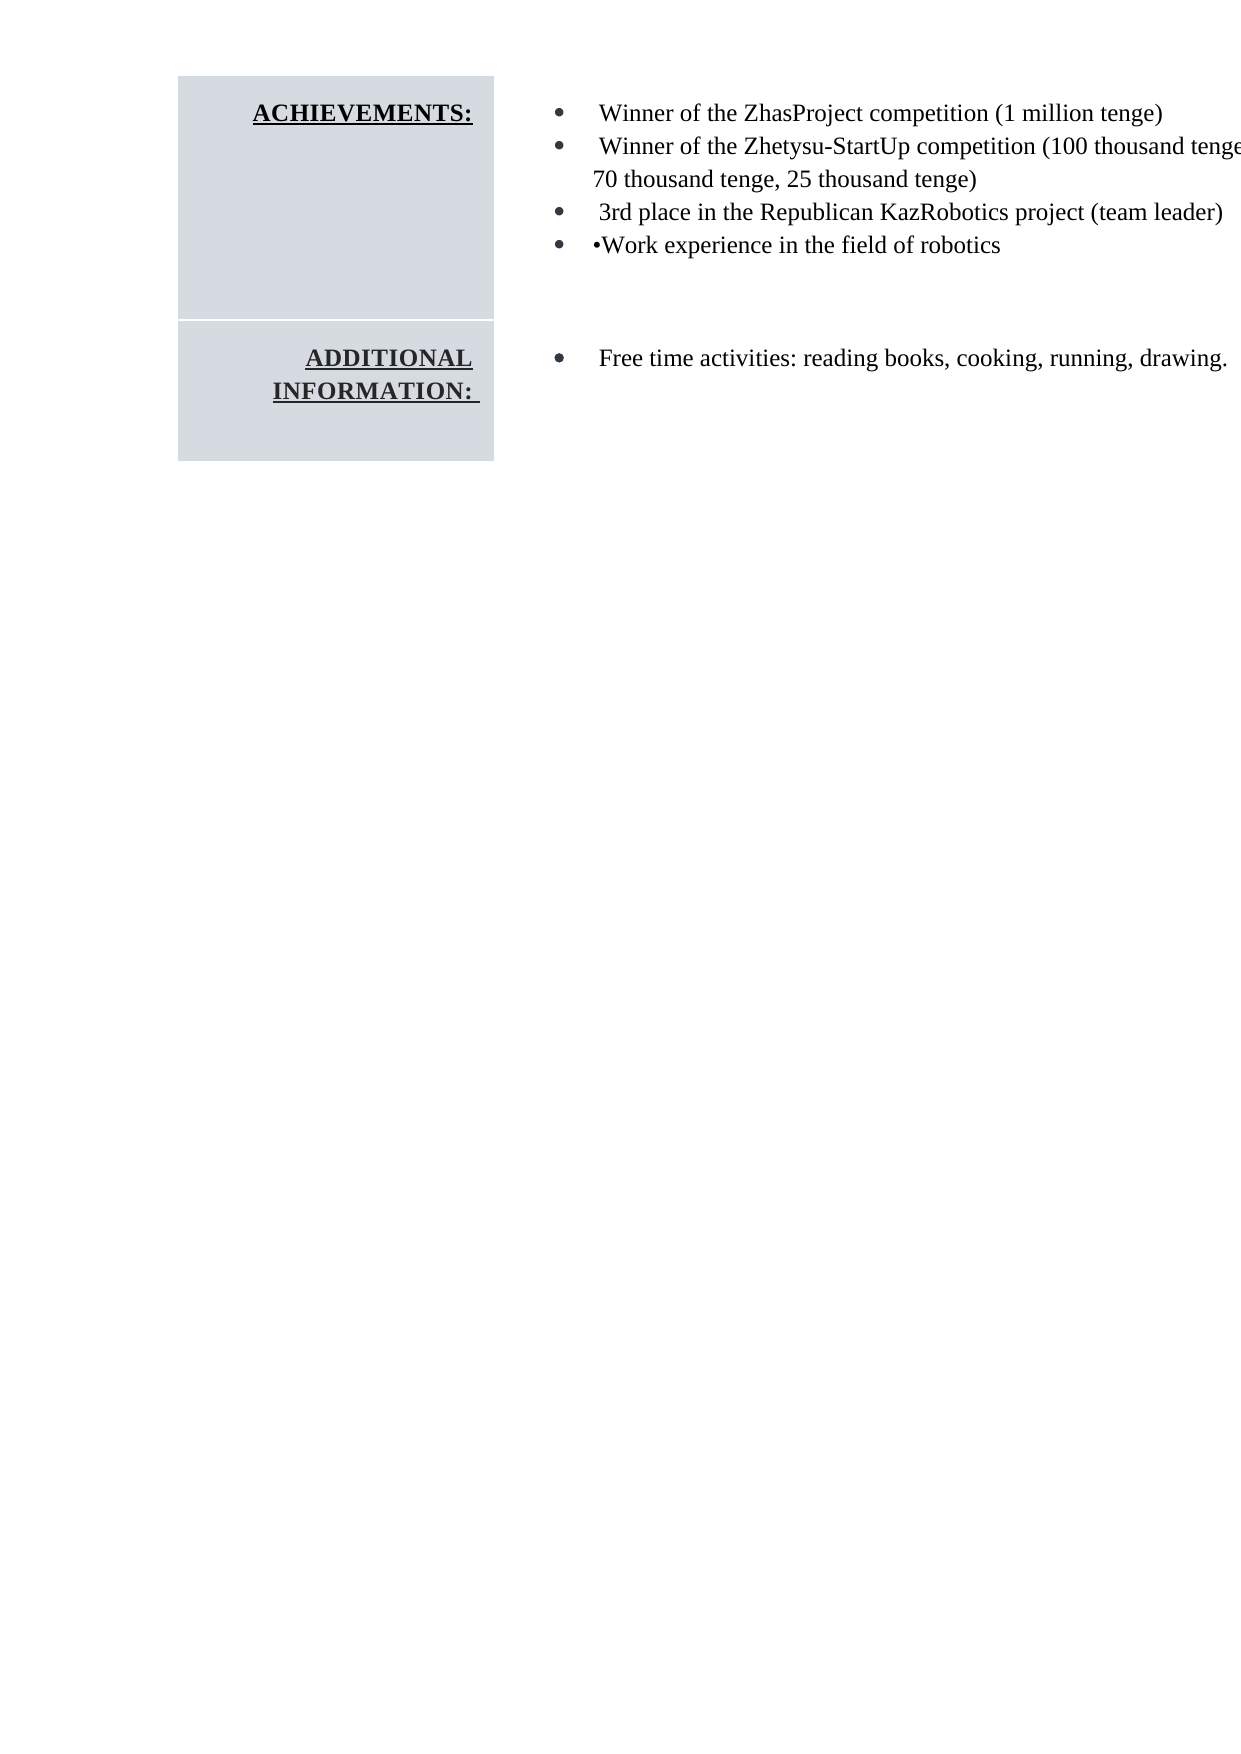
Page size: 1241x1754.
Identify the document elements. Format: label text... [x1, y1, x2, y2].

table_cell ADDITIONAL INFORMATION: [178, 321, 494, 461]
table_cell Free time activities: reading books, cooking, running, drawing. [496, 321, 1239, 461]
table_cell ACHIEVEMENTS: [178, 76, 494, 319]
table_cell Winner of the ZhasProject competition (1 million tenge) Winner of the Zhetysu-StartUp competition (100 thousand tenge, 70 thousand tenge, 25 thousand tenge) 3rd place in the Republican KazRobotics project (team leader) •Work experience in the field of robotics [496, 76, 1239, 319]
